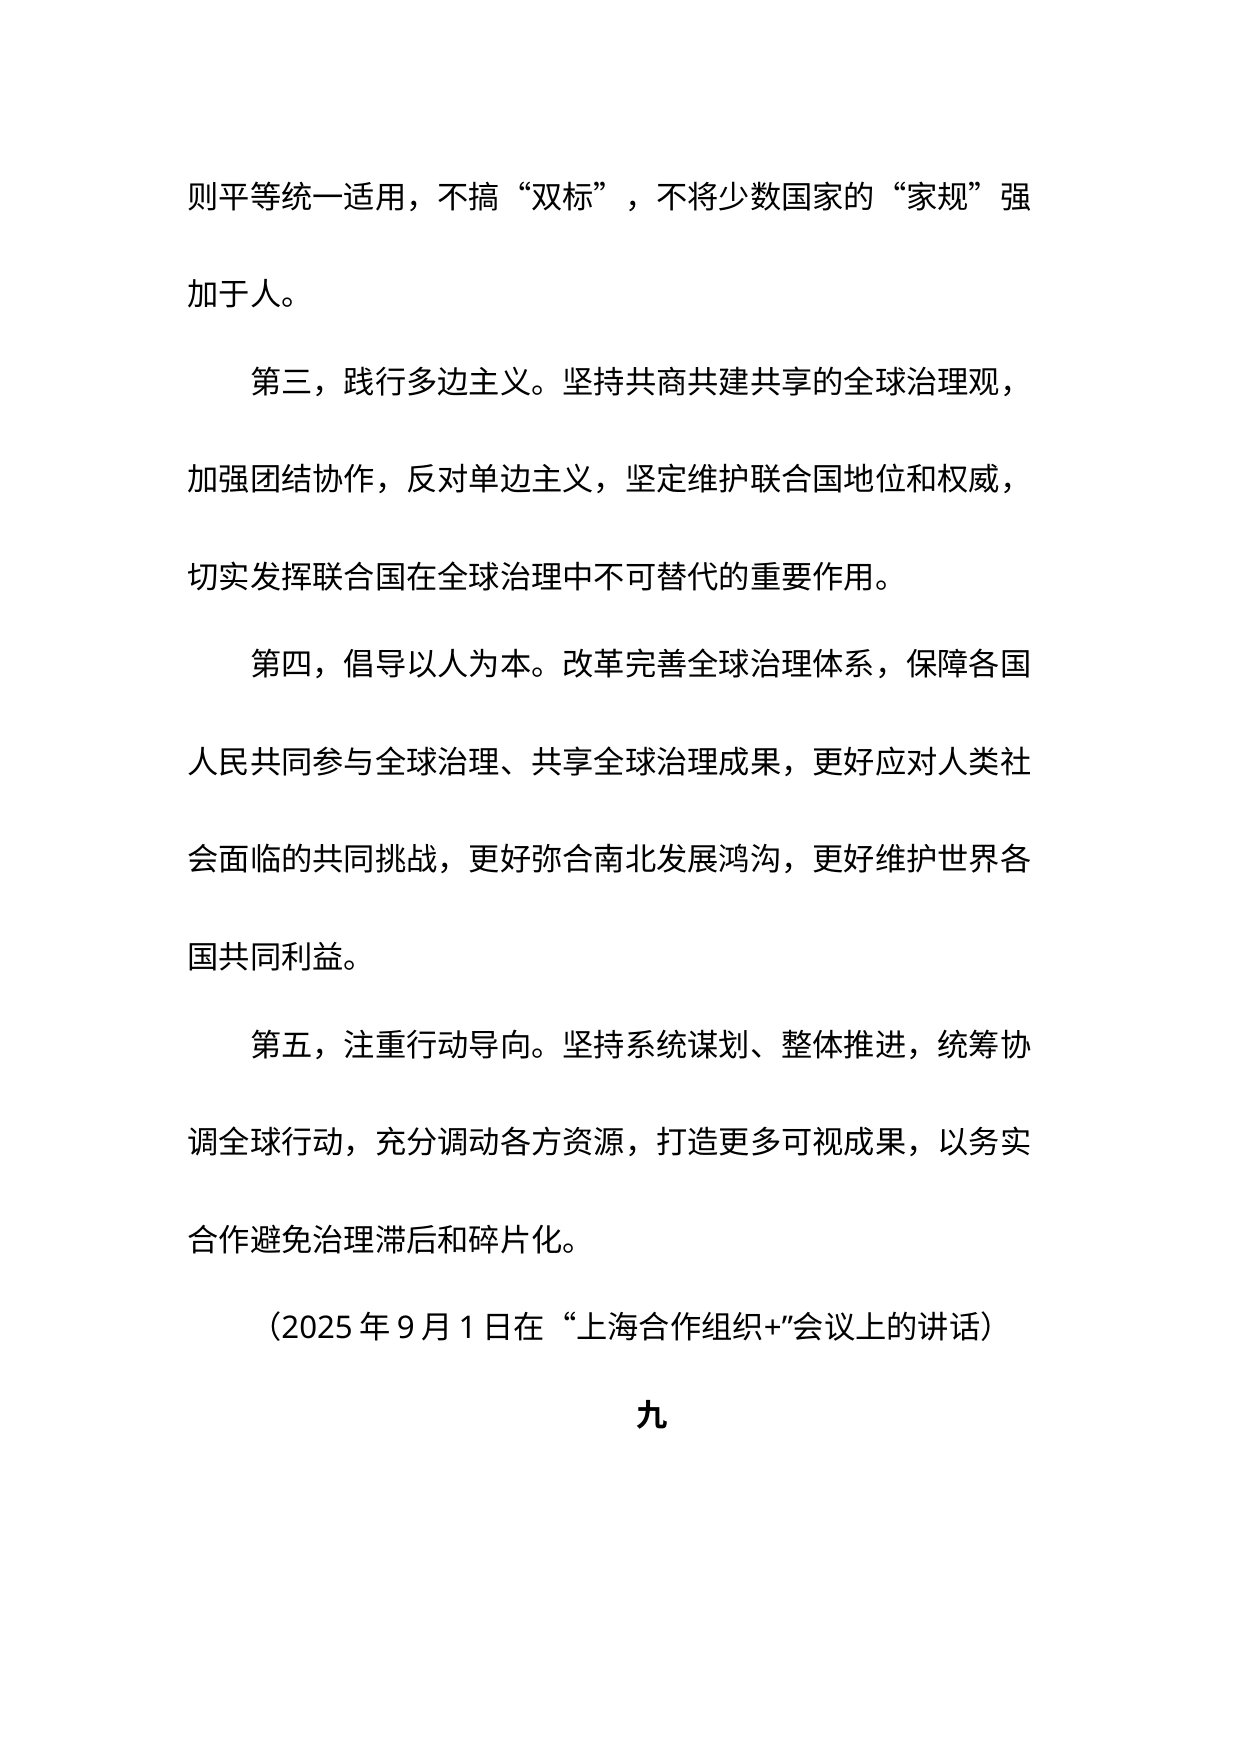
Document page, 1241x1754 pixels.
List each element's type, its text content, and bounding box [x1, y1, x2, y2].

text 第五，注重行动导向。坚持系统谋划、整体推进，统筹协调全球行动，充分调动各方资源，打造更多可视成果，以务实合作避免治理滞后和碎片化。 [187, 1010, 1053, 1270]
text 九 [187, 1380, 1053, 1445]
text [187, 162, 1053, 324]
text （2025年9月1日在“上海合作组织+”会议上的讲话） [187, 1292, 1053, 1357]
text 第三，践行多边主义。坚持共商共建共享的全球治理观，加强团结协作，反对单边主义，坚定维护联合国地位和权威，切实发挥联合国在全球治理中不可替代的重要作用。 [187, 347, 1053, 607]
text 第四，倡导以人为本。改革完善全球治理体系，保障各国人民共同参与全球治理、共享全球治理成果，更好应对人类社会面临的共同挑战，更好弥合南北发展鸿沟，更好维护世界各国共同利益。 [187, 630, 1053, 987]
